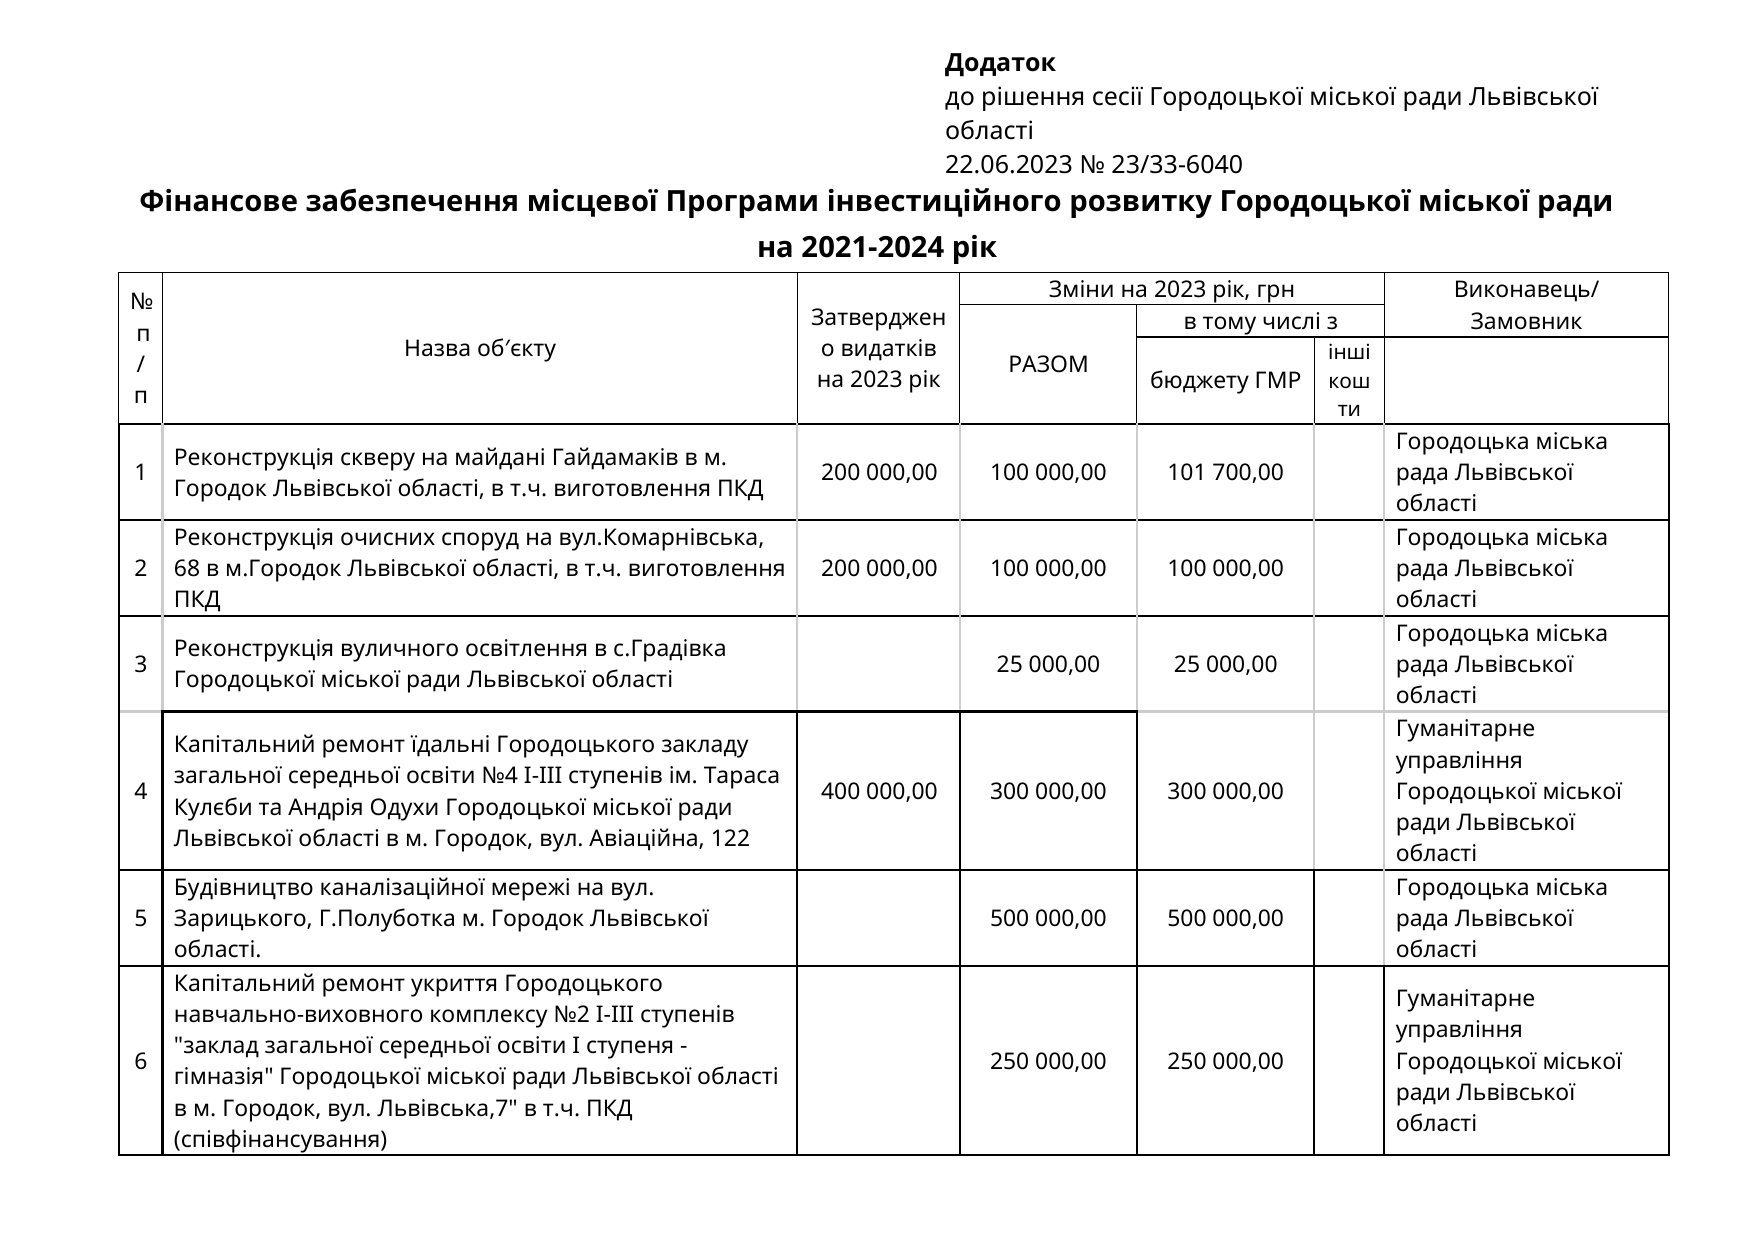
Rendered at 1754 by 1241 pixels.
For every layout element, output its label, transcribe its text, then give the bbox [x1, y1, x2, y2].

table_cell 400 000,00 [798, 713, 959, 869]
table_cell 500 000,00 [961, 871, 1136, 964]
table_cell 4 [120, 713, 161, 869]
table_cell 100 000,00 [1138, 521, 1313, 614]
table_cell бюджету ГМР [1137, 338, 1314, 423]
table_cell в тому числі з [1137, 305, 1384, 336]
table_cell [1315, 617, 1383, 710]
table_cell 100 000,00 [961, 521, 1136, 614]
table_cell [798, 871, 959, 964]
table_header № п/п [119, 273, 162, 423]
table_cell 1 [120, 425, 161, 519]
table_cell Городоцька міська рада Львівської області [1385, 425, 1668, 519]
table_cell 2 [120, 521, 161, 614]
table_cell Реконструкція скверу на майдані Гайдамаків в м. Городок Львівської області, в т.ч. виготовлення ПКД [164, 425, 796, 519]
table_cell [798, 617, 959, 710]
table_cell Капітальний ремонт їдальні Городоцького закладу загальної середньої освіти №4 І-ІІІ ступенів ім. Тараса Кулєби та Андрія Одухи Городоцької міської ради Львівської області в м. Городок, вул. Авіаційна, 122 [164, 713, 796, 869]
table_cell 25 000,00 [961, 617, 1136, 710]
table_cell Реконструкція очисних споруд на вул.Комарнівська, 68 в м.Городок Львівської області, в т.ч. виготовлення ПКД [164, 521, 796, 614]
table_header Зміни на 2023 рік, грн [960, 273, 1384, 304]
table_cell Гуманітарне управління Городоцької міської ради Львівської області [1385, 967, 1668, 1154]
text Фінансове забезпечення місцевої Програми інвестиційного розвитку Городоцької міської ради на 2021-2024 рік [118, 181, 1636, 266]
table_cell Реконструкція вуличного освітлення в с.Градівка Городоцької міської ради Львівської області [164, 617, 796, 710]
text до рішення сесії Городоцької міської ради Львівської області [945, 78, 1636, 147]
table_cell 500 000,00 [1138, 871, 1313, 964]
table_cell [1385, 338, 1668, 423]
table_cell Городоцька міська рада Львівської області [1385, 871, 1668, 964]
table_cell [1315, 521, 1383, 614]
table_cell 250 000,00 [1138, 967, 1313, 1154]
table_cell Городоцька міська рада Львівської області [1385, 521, 1668, 614]
table_cell інші кошти [1315, 338, 1384, 423]
table_cell РАЗОМ [960, 305, 1136, 423]
table_cell 200 000,00 [798, 425, 959, 519]
table_header Затверджено видатків на 2023 рік [798, 273, 959, 423]
table_cell 250 000,00 [961, 967, 1136, 1154]
table_cell 101 700,00 [1138, 425, 1313, 519]
table_cell Городоцька міська рада Львівської області [1385, 617, 1668, 710]
table_cell Будівництво каналізаційної мережі на вул. Зарицького, Г.Полуботка м. Городок Львівської області. [164, 871, 796, 964]
table_header Виконавець/ Замовник [1385, 273, 1668, 336]
table_cell [1315, 967, 1383, 1154]
table_cell [1315, 871, 1383, 964]
table_cell 25 000,00 [1138, 617, 1313, 710]
table_header Назва об′єкту [163, 273, 797, 423]
table_cell 300 000,00 [961, 713, 1136, 869]
table_cell [798, 967, 959, 1154]
table_cell Гуманітарне управління Городоцької міської ради Львівської області [1385, 713, 1668, 869]
table_cell 300 000,00 [1138, 713, 1313, 869]
table_cell 5 [120, 871, 161, 964]
table_cell 100 000,00 [961, 425, 1136, 519]
table_cell 3 [120, 617, 161, 710]
table_cell [1315, 713, 1383, 869]
table_cell [1315, 425, 1383, 519]
text 22.06.2023 № 23/33-6040 [945, 147, 1636, 181]
text Додаток [945, 44, 1636, 78]
table_cell Капітальний ремонт укриття Городоцького навчально-виховного комплексу №2 І-ІІІ ступенів "заклад загальної середньої освіти І ступеня - гімназія" Городоцької міської ради Львівської області в м. Городок, вул. Львівська,7" в т.ч. ПКД (співфінансування) [164, 967, 796, 1154]
table_cell 6 [120, 967, 161, 1154]
table_cell 200 000,00 [798, 521, 959, 614]
